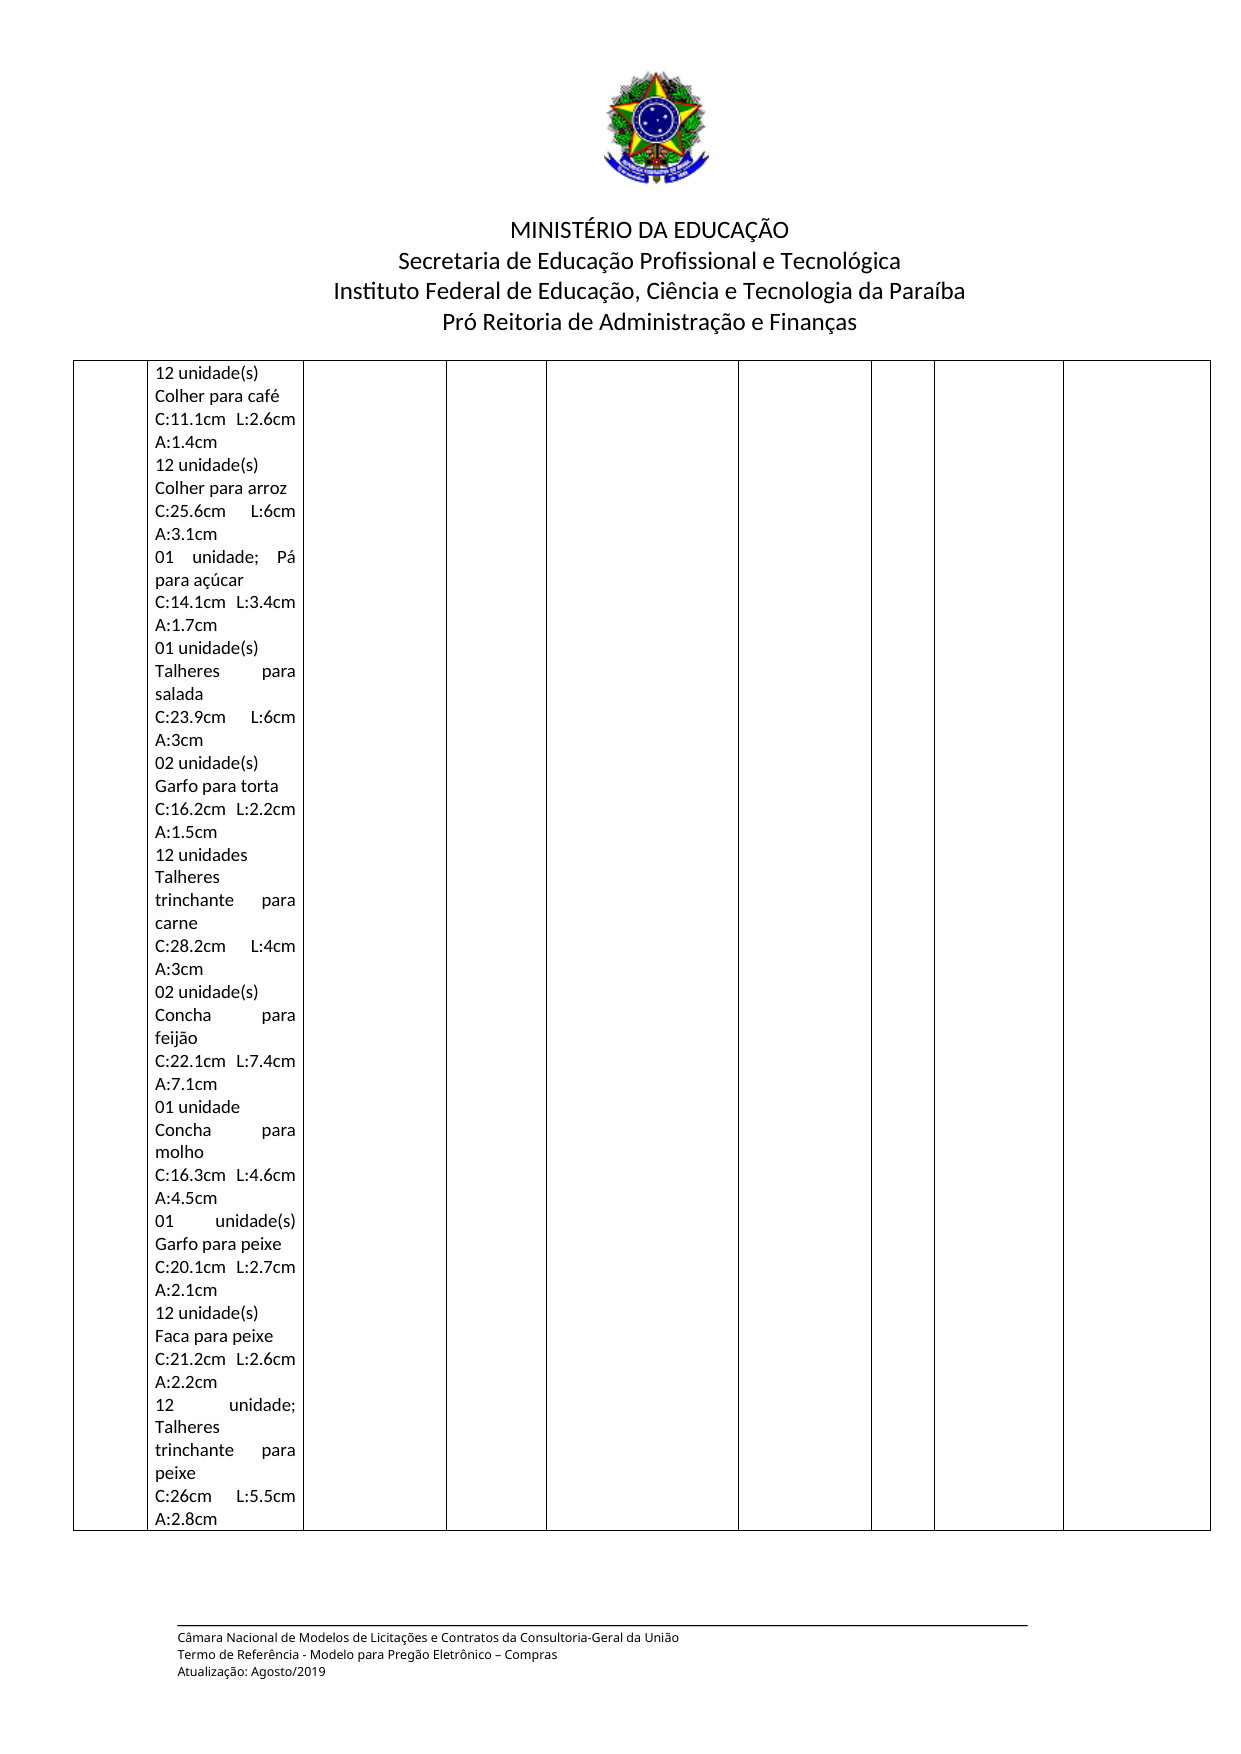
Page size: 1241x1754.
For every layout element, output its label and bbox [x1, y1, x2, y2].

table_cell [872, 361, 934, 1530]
picture [602, 70, 708, 183]
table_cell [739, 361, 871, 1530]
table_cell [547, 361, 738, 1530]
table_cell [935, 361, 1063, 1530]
